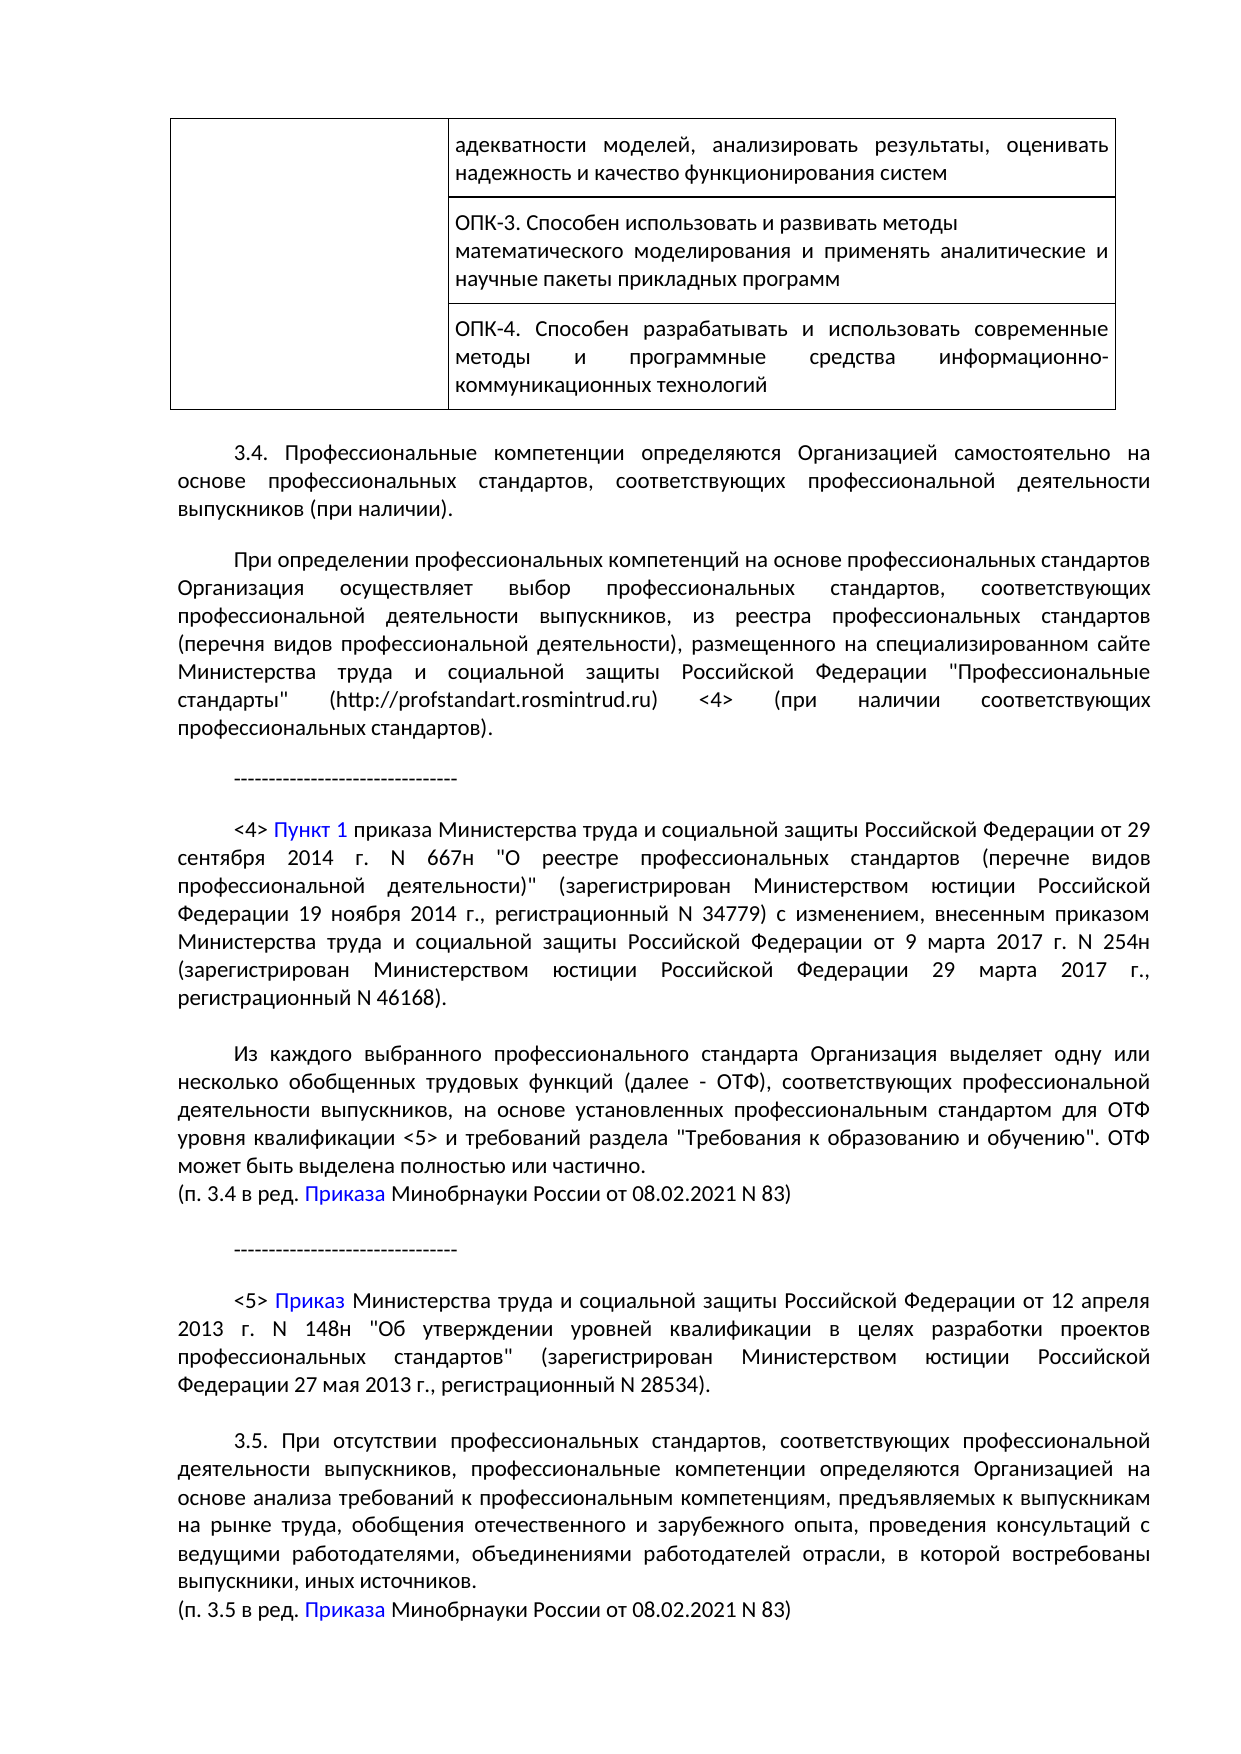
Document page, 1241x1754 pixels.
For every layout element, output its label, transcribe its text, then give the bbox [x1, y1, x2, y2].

text Из каждого выбранного профессионального стандарта Организация выделяет одну или несколько обобщенных трудовых функций (далее - ОТФ), соответствующих профессиональной деятельности выпускников, на основе установленных профессиональным стандартом для ОТФ уровня квалификации <5> и требований раздела "Требования к образованию и обучению". ОТФ может быть выделена полностью или частично. [177, 1039, 1152, 1179]
text (п. 3.5 в ред. Приказа Минобрнауки России от 08.02.2021 N 83) [177, 1595, 1152, 1623]
text -------------------------------- [177, 1236, 1152, 1263]
text 3.4. Профессиональные компетенции определяются Организацией самостоятельно на основе профессиональных стандартов, соответствующих профессиональной деятельности выпускников (при наличии). [177, 438, 1152, 522]
text При определении профессиональных компетенций на основе профессиональных стандартов Организация осуществляет выбор профессиональных стандартов, соответствующих профессиональной деятельности выпускников, из реестра профессиональных стандартов (перечня видов профессиональной деятельности), размещенного на специализированном сайте Министерства труда и социальной защиты Российской Федерации "Профессиональные стандарты" (http://profstandart.rosmintrud.ru) <4> (при наличии соответствующих профессиональных стандартов). [177, 545, 1152, 741]
text 3.5. При отсутствии профессиональных стандартов, соответствующих профессиональной деятельности выпускников, профессиональные компетенции определяются Организацией на основе анализа требований к профессиональным компетенциям, предъявляемых к выпускникам на рынке труда, обобщения отечественного и зарубежного опыта, проведения консультаций с ведущими работодателями, объединениями работодателей отрасли, в которой востребованы выпускники, иных источников. [177, 1427, 1152, 1595]
table_cell ОПК-4. Способен разрабатывать и использовать современные методы и программные средства информационно-коммуникационных технологий [449, 304, 1115, 409]
text -------------------------------- [177, 764, 1152, 792]
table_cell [449, 119, 1115, 196]
text (п. 3.4 в ред. Приказа Минобрнауки России от 08.02.2021 N 83) [177, 1179, 1152, 1207]
table_cell ОПК-3. Способен использовать и развивать методы математического моделирования и применять аналитические и научные пакеты прикладных программ [449, 198, 1115, 303]
text <5> Приказ Министерства труда и социальной защиты Российской Федерации от 12 апреля 2013 г. N 148н "Об утверждении уровней квалификации в целях разработки проектов профессиональных стандартов" (зарегистрирован Министерством юстиции Российской Федерации 27 мая 2013 г., регистрационный N 28534). [177, 1286, 1152, 1398]
text <4> Пункт 1 приказа Министерства труда и социальной защиты Российской Федерации от 29 сентября 2014 г. N 667н "О реестре профессиональных стандартов (перечне видов профессиональной деятельности)" (зарегистрирован Министерством юстиции Российской Федерации 19 ноября 2014 г., регистрационный N 34779) с изменением, внесенным приказом Министерства труда и социальной защиты Российской Федерации от 9 марта 2017 г. N 254н (зарегистрирован Министерством юстиции Российской Федерации 29 марта 2017 г., регистрационный N 46168). [177, 815, 1152, 1011]
